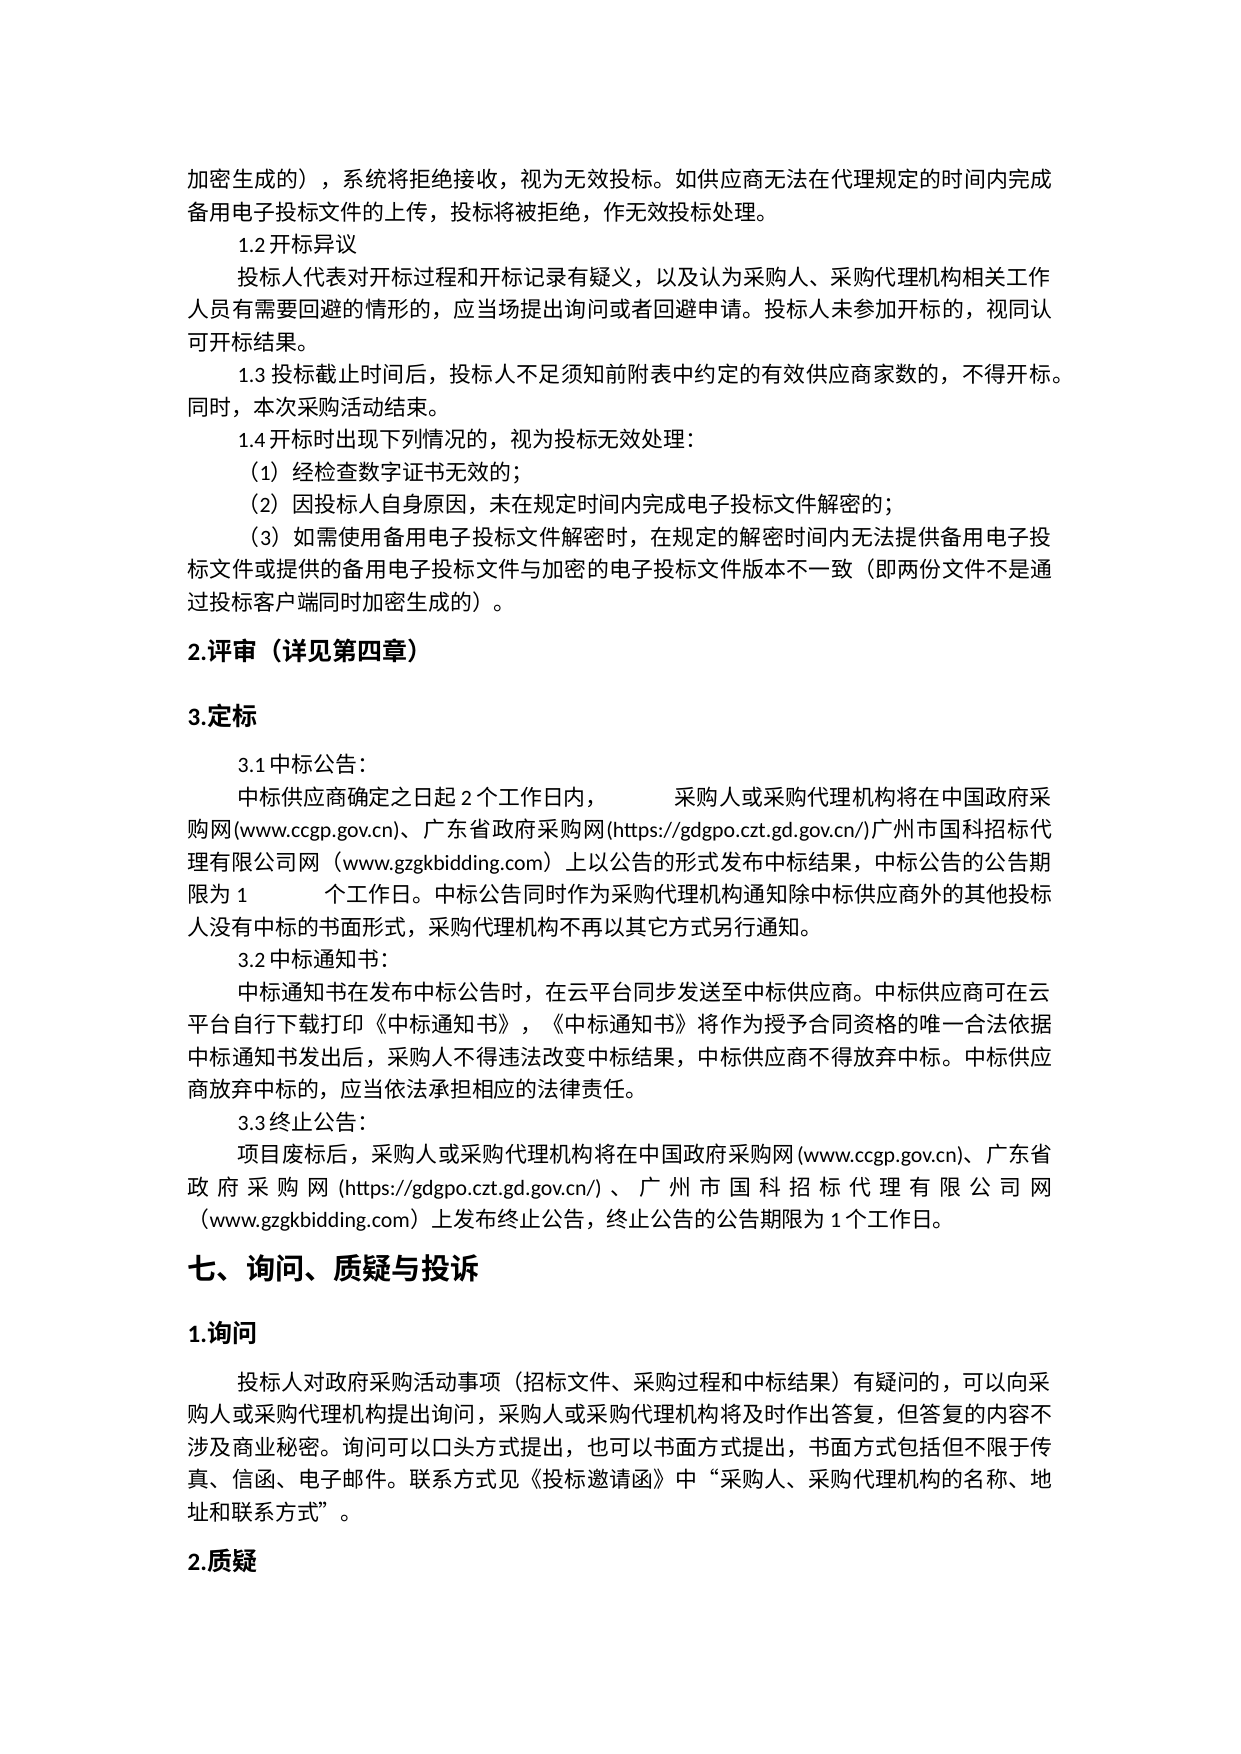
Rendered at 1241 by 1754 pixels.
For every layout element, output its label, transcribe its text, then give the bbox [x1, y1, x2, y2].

text 3.2中标通知书： [187, 942, 1053, 974]
text （3）如需使用备用电子投标文件解密时，在规定的解密时间内无法提供备用电子投标文件或提供的备用电子投标文件与加密的电子投标文件版本不一致（即两份文件不是通过投标客户端同时加密生成的）。 [187, 519, 1053, 617]
text 2.质疑 [187, 1527, 1053, 1592]
text 3.3终止公告： [187, 1104, 1053, 1137]
text 2.评审（详见第四章） [187, 617, 1053, 682]
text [187, 162, 1053, 227]
text 1.询问 [187, 1299, 1053, 1364]
text 七、询问、质疑与投诉 [187, 1234, 1053, 1299]
text 3.1中标公告： [187, 747, 1053, 779]
text 项目废标后，采购人或采购代理机构将在中国政府采购网(www.ccgp.gov.cn)、广东省政府采购网(https://gdgpo.czt.gd.gov.cn/)、广州市国科招标代理有限公司网（www.gzgkbidding.com）上发布终止公告，终止公告的公告期限为1个工作日。 [187, 1137, 1053, 1234]
text （2）因投标人自身原因，未在规定时间内完成电子投标文件解密的； [187, 487, 1053, 519]
text 1.3 投标截止时间后，投标人不足须知前附表中约定的有效供应商家数的，不得开标。同时，本次采购活动结束。 [187, 357, 1053, 422]
text 投标人代表对开标过程和开标记录有疑义，以及认为采购人、采购代理机构相关工作人员有需要回避的情形的，应当场提出询问或者回避申请。投标人未参加开标的，视同认可开标结果。 [187, 259, 1053, 357]
text 中标通知书在发布中标公告时，在云平台同步发送至中标供应商。中标供应商可在云平台自行下载打印《中标通知书》，《中标通知书》将作为授予合同资格的唯一合法依据。中标通知书发出后，采购人不得违法改变中标结果，中标供应商不得放弃中标。中标供应商放弃中标的，应当依法承担相应的法律责任。 [187, 974, 1053, 1104]
text 投标人对政府采购活动事项（招标文件、采购过程和中标结果）有疑问的，可以向采购人或采购代理机构提出询问，采购人或采购代理机构将及时作出答复，但答复的内容不涉及商业秘密。询问可以口头方式提出，也可以书面方式提出，书面方式包括但不限于传真、信函、电子邮件。联系方式见《投标邀请函》中“采购人、采购代理机构的名称、地址和联系方式”。 [187, 1364, 1053, 1527]
text 1.2开标异议 [187, 227, 1053, 259]
text 中标供应商确定之日起2个工作日内， 采购人或采购代理机构将在中国政府采购网(www.ccgp.gov.cn)、广东省政府采购网(https://gdgpo.czt.gd.gov.cn/)广州市国科招标代理有限公司网（www.gzgkbidding.com）上以公告的形式发布中标结果，中标公告的公告期限为 1 个工作日。中标公告同时作为采购代理机构通知除中标供应商外的其他投标人没有中标的书面形式，采购代理机构不再以其它方式另行通知。 [187, 779, 1053, 942]
text 1.4开标时出现下列情况的，视为投标无效处理： [187, 422, 1053, 454]
text 3.定标 [187, 682, 1053, 747]
text （1）经检查数字证书无效的； [187, 454, 1053, 487]
